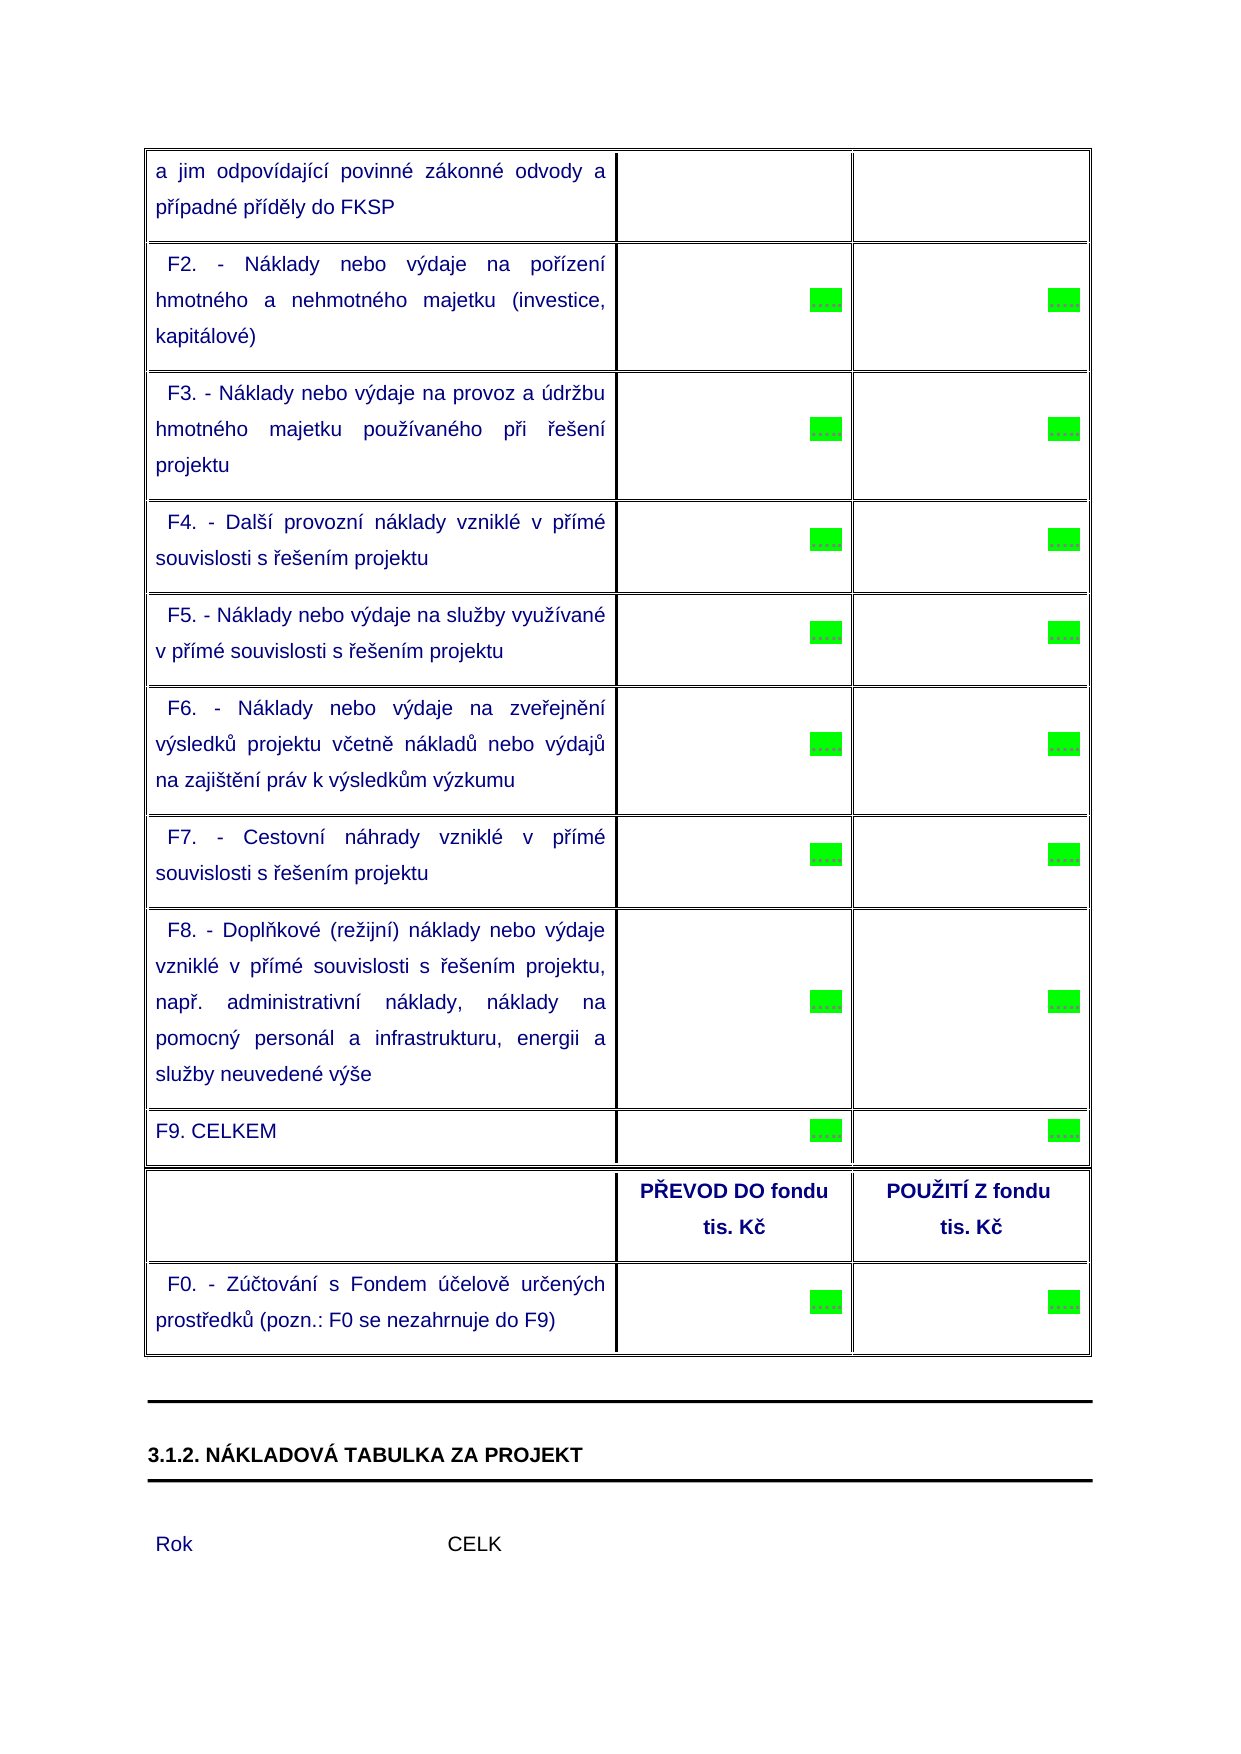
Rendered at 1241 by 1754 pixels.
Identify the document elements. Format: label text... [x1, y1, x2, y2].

table_cell ….. [853, 1108, 1089, 1164]
table_cell ….. [618, 244, 851, 369]
table_cell F6. - Náklady nebo výdaje na zveřejnění výsledků projektu včetně nákladů nebo výdajů na zajištění práv k výsledkům výzkumu [147, 685, 615, 813]
table_cell ….. [616, 1111, 852, 1164]
table_header CELK [430, 1522, 1091, 1579]
table_cell ….. [618, 595, 851, 684]
table_cell ….. [853, 151, 1089, 241]
table_cell ….. [618, 373, 851, 498]
table_header Rok [146, 1522, 430, 1579]
table_cell F4. - Další provozní náklady vzniklé v přímé souvislosti s řešením projektu [147, 499, 615, 592]
table_header [147, 1171, 616, 1261]
table_cell F7. - Cestovní náhrady vzniklé v přímé souvislosti s řešením projektu [147, 814, 615, 907]
table_cell ….. [853, 907, 1090, 1107]
table_cell ….. [854, 814, 1089, 907]
table_cell F3. - Náklady nebo výdaje na provoz a údržbu hmotného majetku používaného při řešení projektu [147, 370, 615, 498]
table_cell ….. [853, 241, 1090, 369]
table_cell ….. [854, 499, 1089, 592]
table_cell F5. - Náklady nebo výdaje na služby využívané v přímé souvislosti s řešením projektu [145, 592, 616, 684]
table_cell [147, 151, 616, 241]
table_cell ….. [853, 592, 1090, 684]
table_cell ….. [616, 1264, 852, 1354]
table_cell F8. - Doplňkové (režijní) náklady nebo výdaje vzniklé v přímé souvislosti s řešením projektu, např. administrativní náklady, náklady na pomocný personál a infrastrukturu, energii a služby neuvedené výše [145, 907, 616, 1107]
table_cell ….. [618, 502, 851, 592]
table_header PŘEVOD DO fondu tis. Kč [616, 1171, 852, 1261]
table_cell F9. CELKEM [147, 1108, 616, 1164]
table_cell F2. - Náklady nebo výdaje na pořízení hmotného a nehmotného majetku (investice, kapitálové) [145, 241, 616, 369]
table_cell ….. [853, 1261, 1090, 1354]
text 3.1.2. NÁKLADOVÁ TABULKA ZA PROJEKT [148, 1443, 1093, 1467]
table_cell ….. [616, 151, 852, 241]
table_cell ….. [854, 685, 1089, 813]
table_cell F0. - Zúčtování s Fondem účelově určených prostředků (pozn.: F0 se nezahrnuje do F9) [145, 1261, 616, 1354]
table_cell ….. [618, 910, 851, 1107]
table_header POUŽITÍ Z fondu tis. Kč [853, 1171, 1089, 1261]
table_cell ….. [618, 817, 851, 907]
table_cell ….. [854, 370, 1089, 498]
table_cell ….. [618, 688, 851, 813]
